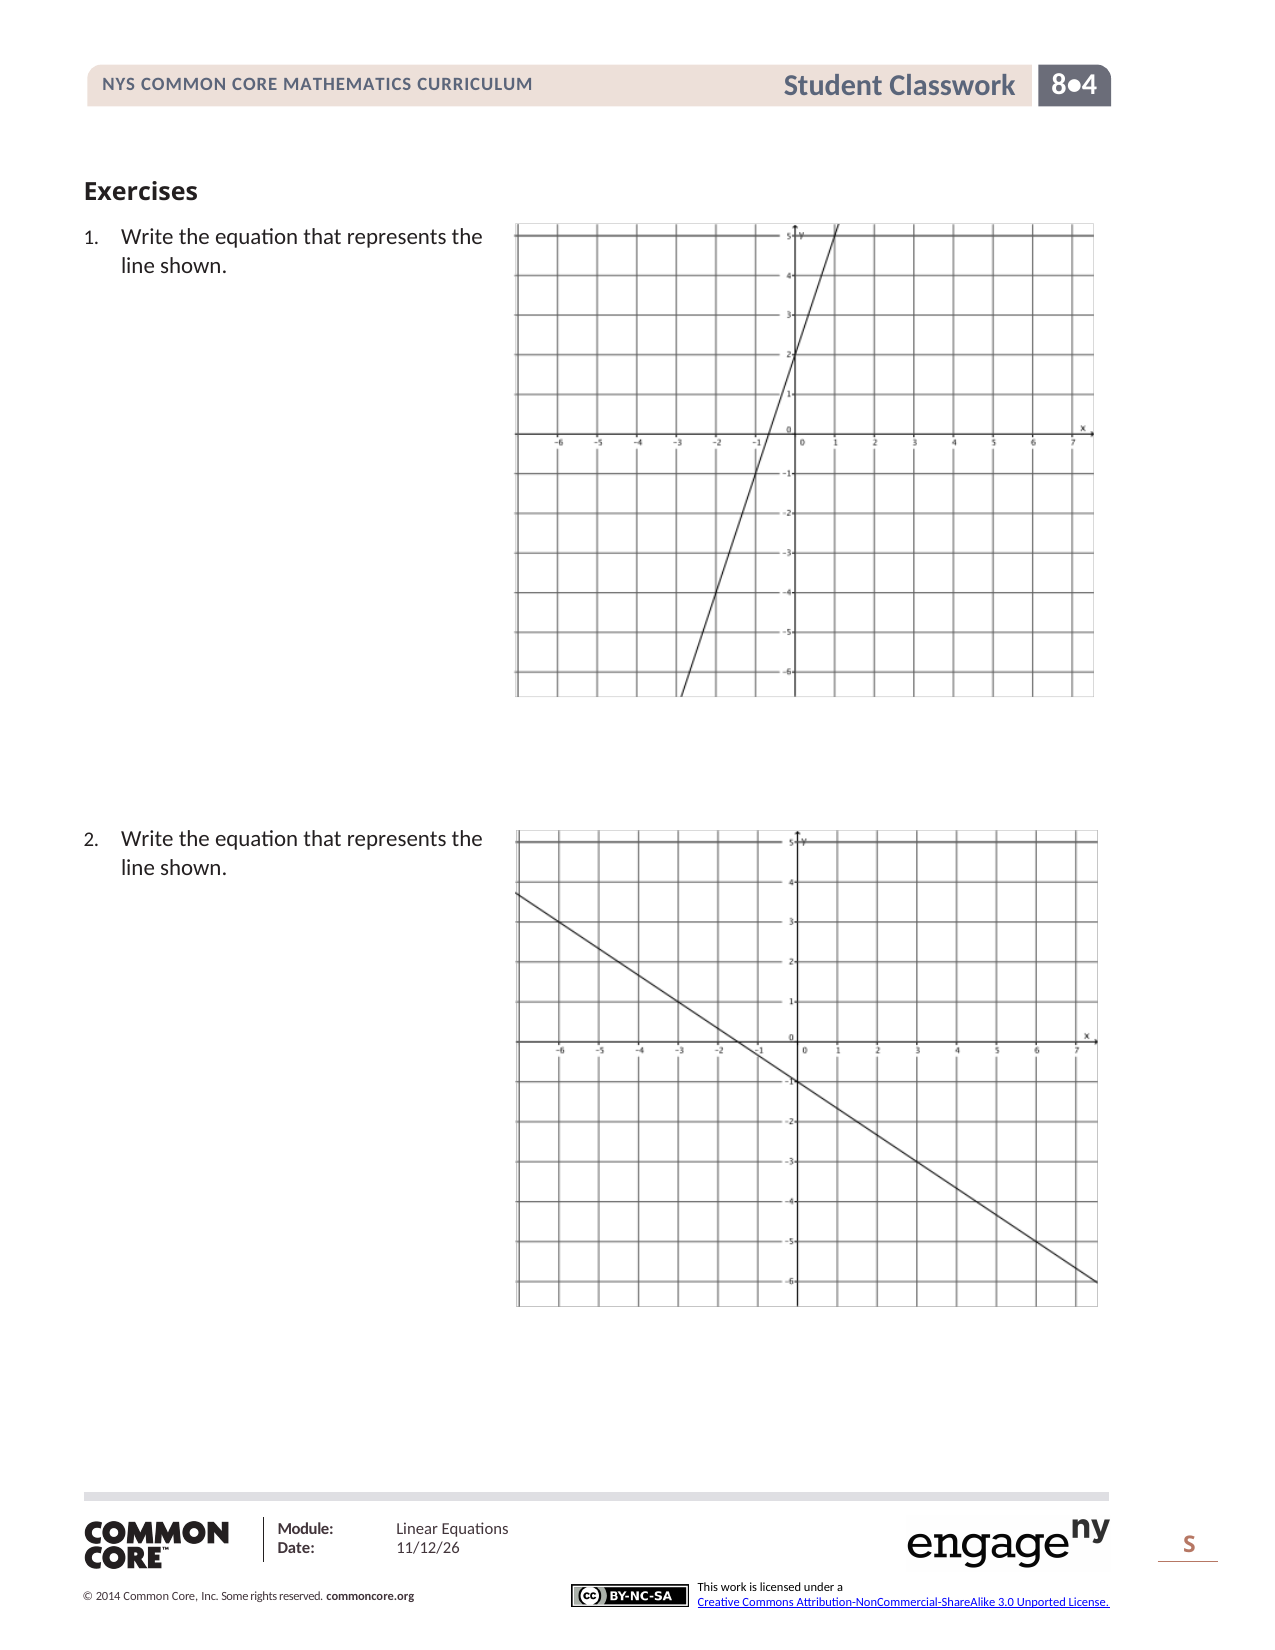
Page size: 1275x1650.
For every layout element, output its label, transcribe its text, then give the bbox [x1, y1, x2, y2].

text Exercises [83, 174, 1108, 208]
picture [80, 1515, 232, 1574]
list Write the equation that represents the line shown. [83, 222, 1108, 279]
picture [571, 1584, 689, 1607]
picture [906, 1515, 1111, 1572]
list Write the equation that represents the line shown. [83, 824, 1108, 881]
